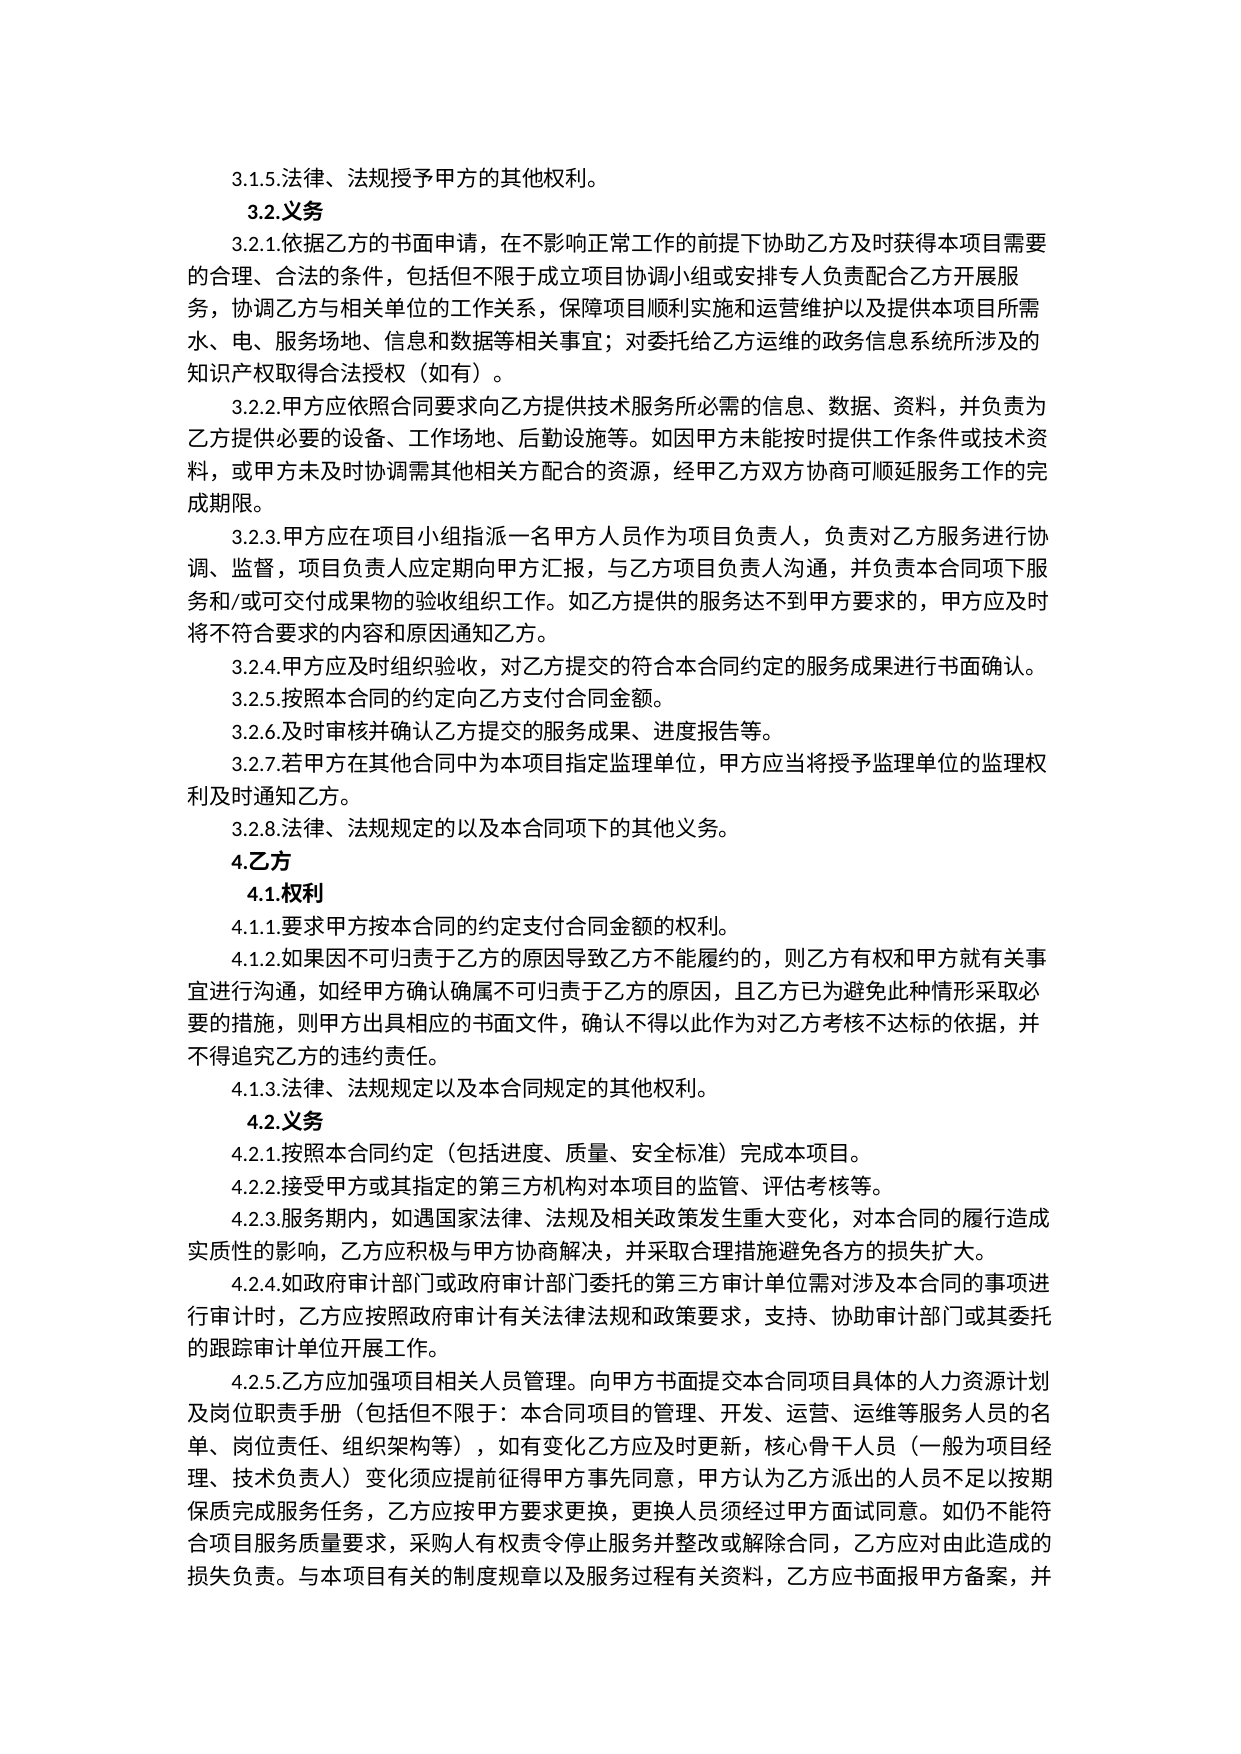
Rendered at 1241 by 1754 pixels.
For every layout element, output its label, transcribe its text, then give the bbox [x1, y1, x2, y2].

text 4.2.2.接受甲方或其指定的第三方机构对本项目的监管、评估考核等。 [187, 1169, 1053, 1202]
text 3.2.4.甲方应及时组织验收，对乙方提交的符合本合同约定的服务成果进行书面确认。 [187, 649, 1049, 682]
text 4.2.1.按照本合同约定（包括进度、质量、安全标准）完成本项目。 [187, 1137, 1053, 1169]
text 3.2.6.及时审核并确认乙方提交的服务成果、进度报告等。 [187, 714, 1049, 747]
text 3.2.3.甲方应在项目小组指派一名甲方人员作为项目负责人，负责对乙方服务进行协调、监督，项目负责人应定期向甲方汇报，与乙方项目负责人沟通，并负责本合同项下服务和/或可交付成果物的验收组织工作。如乙方提供的服务达不到甲方要求的，甲方应及时将不符合要求的内容和原因通知乙方。 [187, 519, 1049, 649]
text 3.2.8.法律、法规规定的以及本合同项下的其他义务。 [187, 812, 1049, 844]
text 3.2.7.若甲方在其他合同中为本项目指定监理单位，甲方应当将授予监理单位的监理权利及时通知乙方。 [187, 747, 1049, 812]
text 4.2.4.如政府审计部门或政府审计部门委托的第三方审计单位需对涉及本合同的事项进行审计时，乙方应按照政府审计有关法律法规和政策要求，支持、协助审计部门或其委托的跟踪审计单位开展工作。 [187, 1267, 1053, 1364]
text 3.2.2.甲方应依照合同要求向乙方提供技术服务所必需的信息、数据、资料，并负责为乙方提供必要的设备、工作场地、后勤设施等。如因甲方未能按时提供工作条件或技术资料，或甲方未及时协调需其他相关方配合的资源，经甲乙方双方协商可顺延服务工作的完成期限。 [187, 389, 1049, 519]
text 4.2.3.服务期内，如遇国家法律、法规及相关政策发生重大变化，对本合同的履行造成实质性的影响，乙方应积极与甲方协商解决，并采取合理措施避免各方的损失扩大。 [187, 1202, 1053, 1267]
text 4.2.义务 [247, 1104, 1053, 1137]
text 4.乙方 [231, 844, 1053, 877]
text 3.1.5.法律、法规授予甲方的其他权利。 [187, 162, 1049, 194]
text 3.2.5.按照本合同的约定向乙方支付合同金额。 [187, 682, 1049, 714]
text 4.1.3.法律、法规规定以及本合同规定的其他权利。 [187, 1072, 1049, 1104]
text 3.2.1.依据乙方的书面申请，在不影响正常工作的前提下协助乙方及时获得本项目需要的合理、合法的条件，包括但不限于成立项目协调小组或安排专人负责配合乙方开展服务，协调乙方与相关单位的工作关系，保障项目顺利实施和运营维护以及提供本项目所需水、电、服务场地、信息和数据等相关事宜；对委托给乙方运维的政务信息系统所涉及的知识产权取得合法授权（如有）。 [187, 227, 1049, 389]
text 4.1.2.如果因不可归责于乙方的原因导致乙方不能履约的，则乙方有权和甲方就有关事宜进行沟通，如经甲方确认确属不可归责于乙方的原因，且乙方已为避免此种情形采取必要的措施，则甲方出具相应的书面文件，确认不得以此作为对乙方考核不达标的依据，并不得追究乙方的违约责任。 [187, 942, 1049, 1072]
text 3.2.义务 [247, 194, 1053, 227]
text 4.1.权利 [247, 877, 1053, 909]
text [187, 1364, 1053, 1592]
text 4.1.1.要求甲方按本合同的约定支付合同金额的权利。 [187, 909, 1049, 942]
